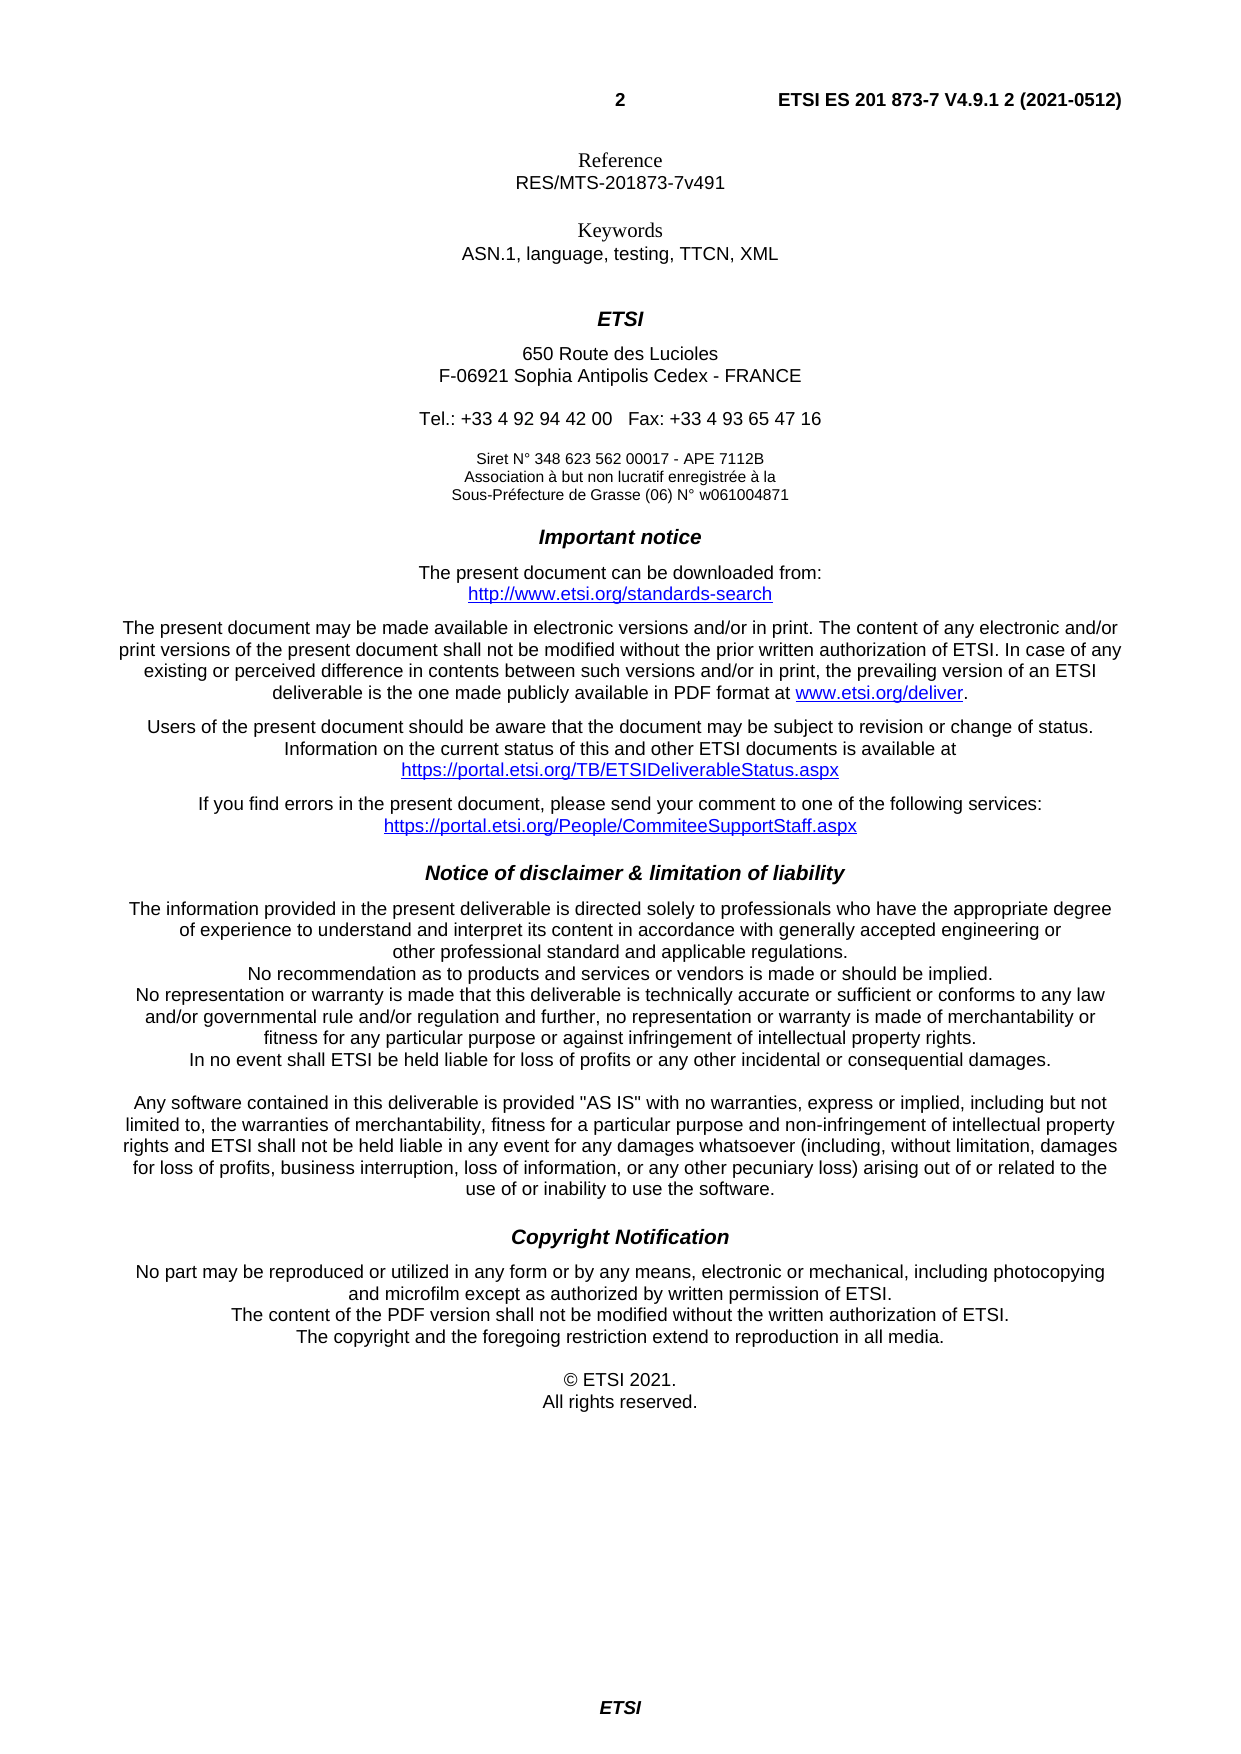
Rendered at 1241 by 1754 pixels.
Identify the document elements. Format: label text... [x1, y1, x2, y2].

text No representation or warranty is made that this deliverable is technically accurate or sufficient or conforms to any law and/or governmental rule and/or regulation and further, no representation or warranty is made of merchantability or fitness for any particular purpose or against infringement of intellectual property rights. [118, 984, 1122, 1049]
text No part may be reproduced or utilized in any form or by any means, electronic or mechanical, including photocopying and microfilm except as authorized by written permission of ETSI. The content of the PDF version shall not be modified without the written authorization of ETSI. The copyright and the foregoing restriction extend to reproduction in all media. [118, 1261, 1122, 1347]
text ASN.1, language, testing, TTCN, XML [413, 242, 827, 264]
text ETSI [413, 307, 827, 331]
text Keywords [413, 218, 827, 242]
text other professional standard and applicable regulations. [118, 941, 1122, 962]
text In no event shall ETSI be held liable for loss of profits or any other incidental or consequential damages. [118, 1049, 1122, 1070]
text Reference [413, 148, 827, 172]
text No recommendation as to products and services or vendors is made or should be implied. [118, 962, 1122, 984]
text Tel.: +33 4 92 94 42 00 Fax: +33 4 93 65 47 16 [413, 408, 827, 429]
text Important notice [413, 525, 827, 549]
text Copyright Notification [118, 1224, 1122, 1248]
text Users of the present document should be aware that the document may be subject to revision or change of status. Information on the current status of this and other ETSI documents is available at https://portal.etsi.org/TB/ETSIDeliverableStatus.aspx [118, 716, 1122, 781]
text 650 Route des Lucioles [413, 343, 827, 365]
text The present document may be made available in electronic versions and/or in print. The content of any electronic and/or print versions of the present document shall not be modified without the prior written authorization of ETSI. In case of any existing or perceived difference in contents between such versions and/or in print, the prevailing version of an ETSI deliverable is the one made publicly available in PDF format at www.etsi.org/deliver. [118, 617, 1122, 703]
text The present document can be downloaded from: http://www.etsi.org/standards-search [118, 562, 1122, 605]
text Notice of disclaimer & limitation of liability [413, 861, 856, 885]
text Any software contained in this deliverable is provided "AS IS" with no warranties, express or implied, including but not limited to, the warranties of merchantability, fitness for a particular purpose and non-infringement of intellectual property rights and ETSI shall not be held liable in any event for any damages whatsoever (including, without limitation, damages for loss of profits, business interruption, loss of information, or any other pecuniary loss) arising out of or related to the use of or inability to use the software. [118, 1092, 1122, 1199]
text If you find errors in the present document, please send your comment to one of the following services: https://portal.etsi.org/People/CommiteeSupportStaff.aspx [118, 793, 1122, 836]
text Association à but non lucratif enregistrée à la [413, 467, 827, 486]
text © ETSI 2021. [118, 1369, 1122, 1390]
text RES/MTS-201873-7v491 [354, 172, 886, 193]
text All rights reserved. [118, 1390, 1122, 1436]
text Siret N° 348 623 562 00017 - APE 7112B [413, 449, 827, 467]
text The information provided in the present deliverable is directed solely to professionals who have the appropriate degree of experience to understand and interpret its content in accordance with generally accepted engineering or [118, 898, 1122, 941]
text F-06921 Sophia Antipolis Cedex - FRANCE [413, 365, 827, 386]
text Sous-Préfecture de Grasse (06) N° w061004871 [413, 486, 827, 503]
